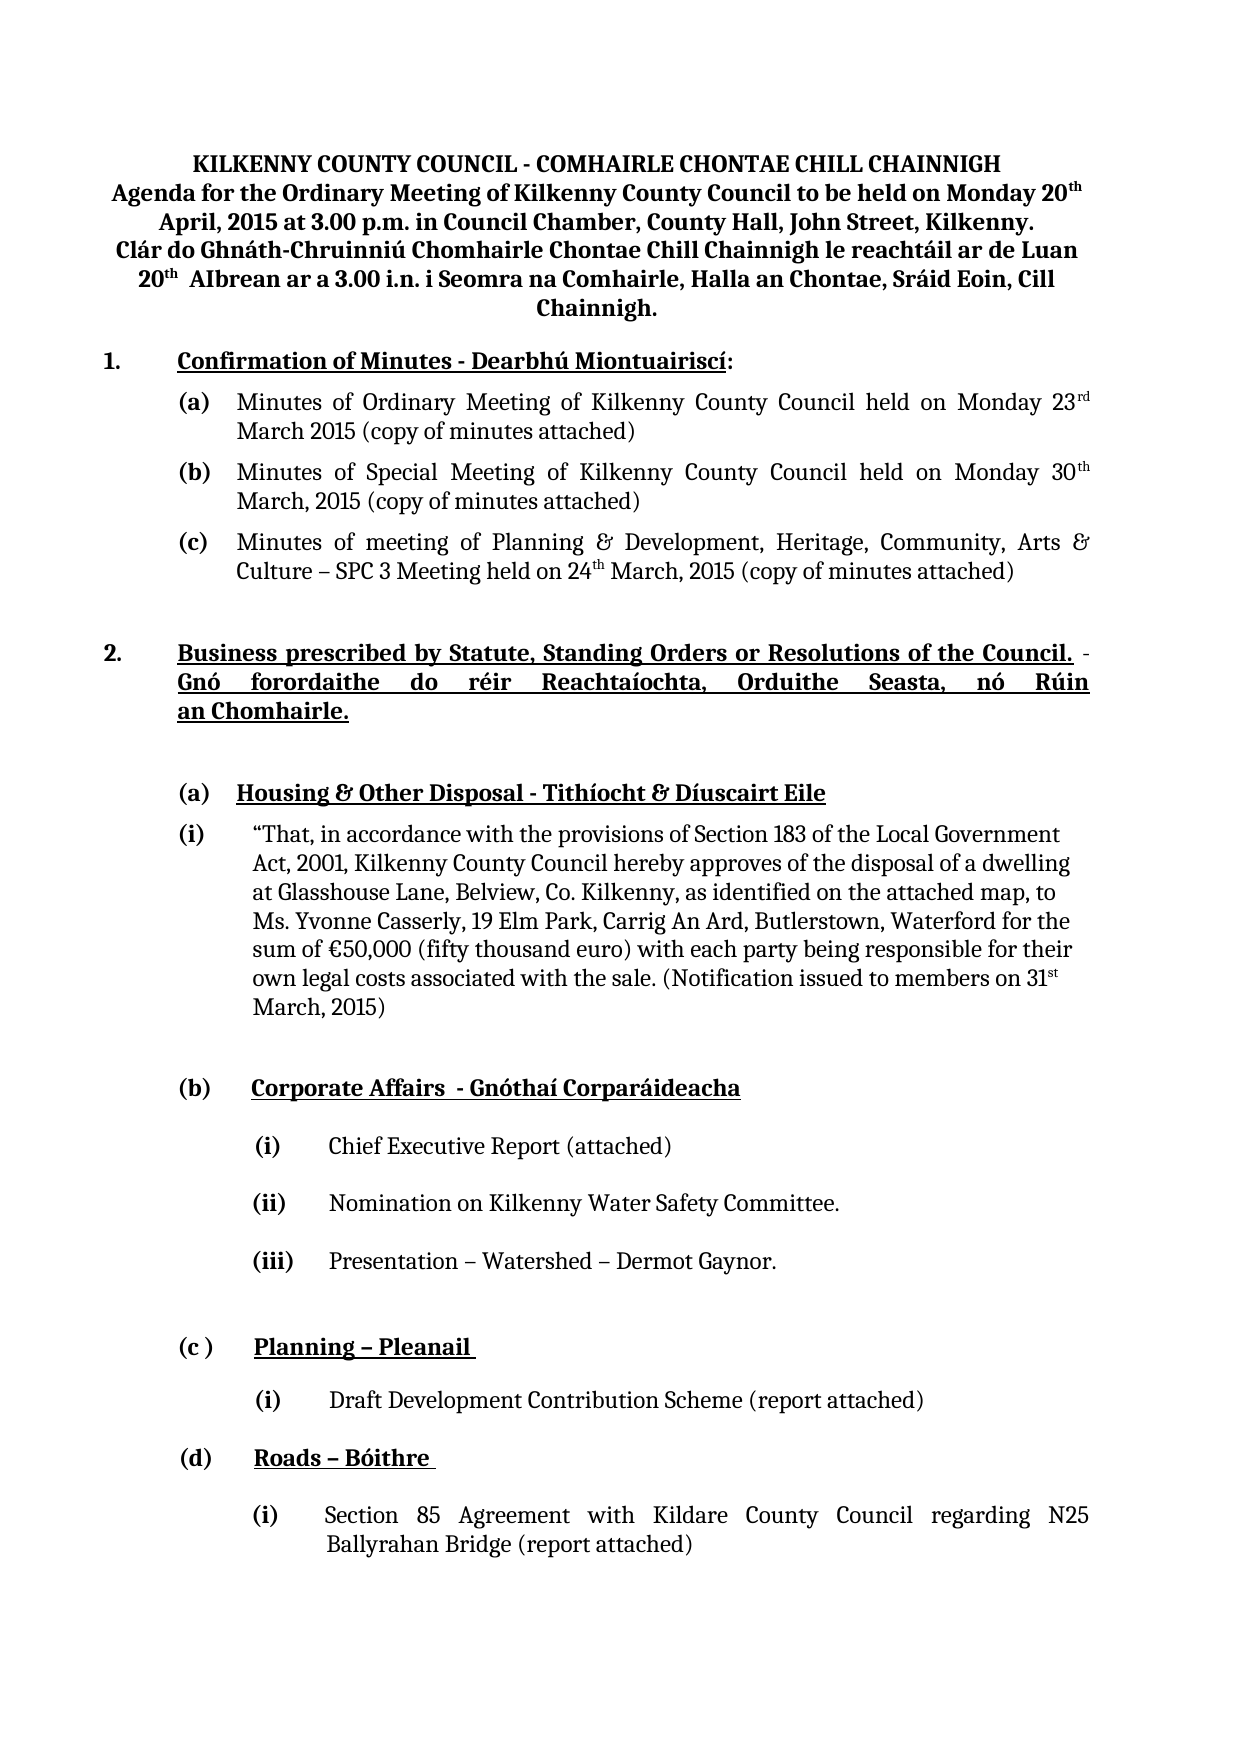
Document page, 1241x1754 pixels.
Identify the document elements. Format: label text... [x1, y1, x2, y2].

list Minutes of Ordinary Meeting of Kilkenny County Council held on Monday 23rd March 2015 (copy of minutes attached) [177, 388, 1090, 445]
list (c ) Planning – Pleanail [177, 1333, 1090, 1362]
text KILKENNY COUNTY COUNCIL - COMHAIRLE CHONTAE CHILL CHAINNIGH [103, 150, 1090, 179]
list Housing & Other Disposal - Tithíocht & Díuscairt Eile [177, 779, 1090, 808]
list Nomination on Kilkenny Water Safety Committee. [251, 1189, 1090, 1218]
list Presentation – Watershed – Dermot Gaynor. [251, 1247, 1090, 1276]
text (i) Chief Executive Report (attached) [178, 1132, 1090, 1161]
text (d) Roads – Bóithre [103, 1443, 1090, 1472]
list Confirmation of Minutes - Dearbhú Miontuairiscí: [103, 347, 1090, 375]
list Section 85 Agreement with Kildare County Council regarding N25 Ballyrahan Bridge (report attached) [251, 1501, 1090, 1558]
list Business prescribed by Statute, Standing Orders or Resolutions of the Council. -Gnó forordaithe do réir Reachtaíochta, Orduithe Seasta, nó Rúin an Chomhairle. [103, 639, 1090, 725]
list (b) Corporate Affairs - Gnóthaí Corparáideacha [177, 1074, 1090, 1103]
list Draft Development Contribution Scheme (report attached) [254, 1386, 1090, 1415]
text Agenda for the Ordinary Meeting of Kilkenny County Council to be held on Monday 20th April, 2015 at 3.00 p.m. in Council Chamber, County Hall, , Kilkenny. [103, 179, 1090, 236]
list Minutes of Special Meeting of Kilkenny County Council held on Monday 30th March, 2015 (copy of minutes attached) [177, 458, 1090, 515]
text Clár do Ghnáth-Chruinniú Chomhairle Chontae Chill Chainnigh le reachtáil ar de Luan 20th AIbrean ar a 3.00 i.n. i Seomra na Comhairle, Halla an Chontae, Sráid Eoin, Cill Chainnigh. [103, 236, 1090, 322]
list Minutes of meeting of Planning & Development, Heritage, Community, Arts & Culture – SPC 3 Meeting held on 24th March, 2015 (copy of minutes attached) [177, 528, 1090, 585]
list “That, in accordance with the provisions of Section 183 of the Local Government Act, 2001, Kilkenny County Council hereby approves of the disposal of a dwelling at Glasshouse Lane, Belview, Co. Kilkenny, as identified on the attached map, to Ms. Yvonne Casserly, 19 Elm Park, Carrig An Ard, Butlerstown, Waterford for the sum of €50,000 (fifty thousand euro) with each party being responsible for their own legal costs associated with the sale. (Notification issued to members on 31st March, 2015) [177, 820, 1090, 1022]
